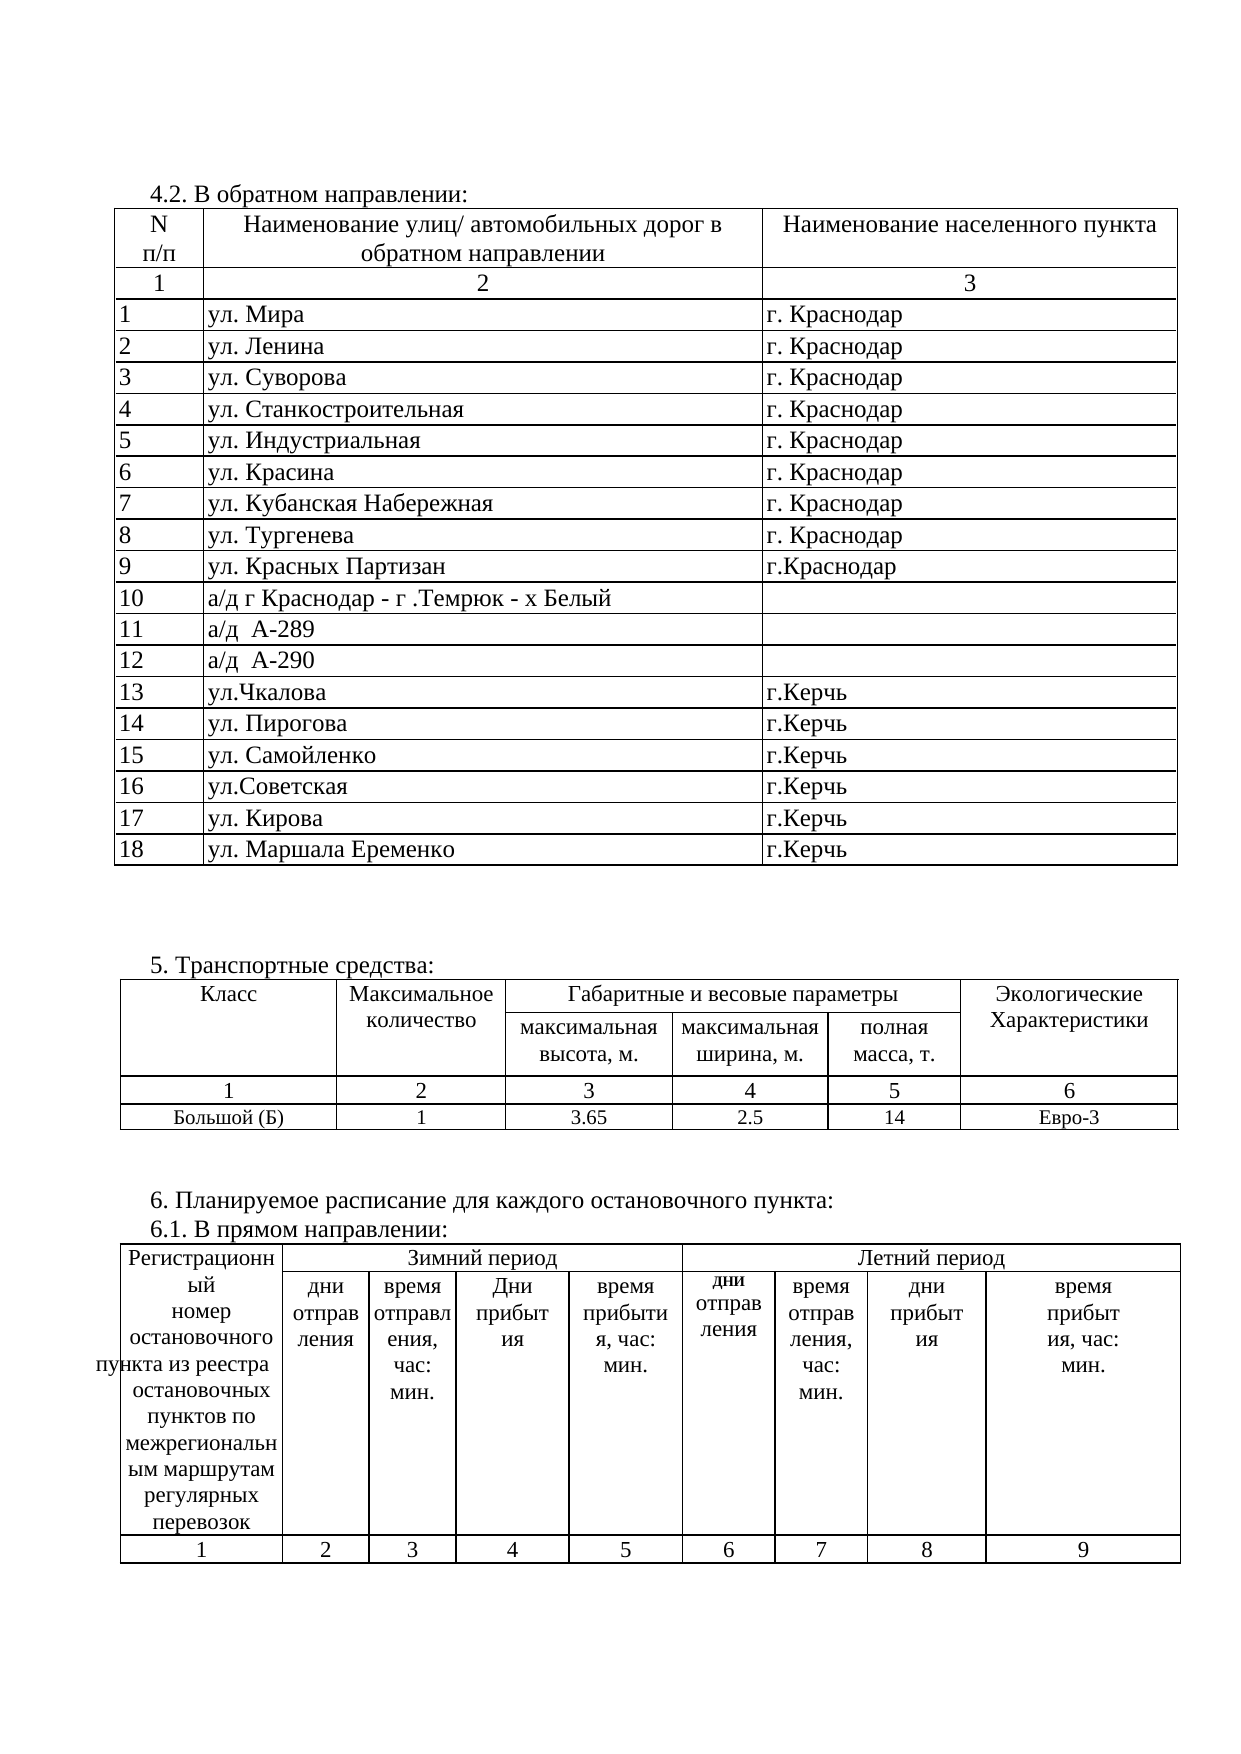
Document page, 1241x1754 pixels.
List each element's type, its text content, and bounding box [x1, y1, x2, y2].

table_cell 5 [829, 1077, 960, 1103]
table_cell 6 [683, 1536, 774, 1562]
table_cell Большой (Б) [121, 1105, 336, 1129]
table_header Экологические Характеристики [961, 980, 1177, 1075]
table_cell Евро-3 [961, 1105, 1177, 1129]
table_cell а/д А-289 [204, 614, 762, 644]
table_cell полная масса, т. [829, 1013, 960, 1075]
table_cell ул. Индустриальная [204, 426, 762, 455]
text 6. Планируемое расписание для каждого остановочного пункта: [150, 1185, 1090, 1214]
table_cell 12 [115, 645, 203, 676]
table_cell 7 [115, 488, 203, 518]
table_cell 1 [121, 1536, 282, 1562]
table_cell 16 [115, 771, 203, 801]
table_cell г. Краснодар [763, 393, 1177, 424]
table_cell ул. Пирогова [204, 709, 762, 738]
table_cell ул. Мира [204, 300, 762, 329]
table_cell максимальная высота, м. [506, 1013, 672, 1075]
table_cell ул. Красина [204, 457, 762, 487]
table_cell 2 [115, 331, 203, 361]
table_cell г.Краснодар [763, 550, 1177, 581]
table_header Класс [121, 980, 336, 1075]
table_cell [763, 581, 1177, 613]
table_cell [763, 644, 1177, 676]
table_cell ул. Красных Партизан [204, 551, 762, 581]
table_cell Дни прибыт ия [457, 1272, 568, 1534]
table_cell 3 [506, 1077, 672, 1103]
table_cell 4 [673, 1077, 827, 1103]
table_cell 1 [115, 299, 203, 329]
table_cell г. Краснодар [763, 330, 1177, 361]
table_cell г. Краснодар [763, 298, 1177, 329]
table_header N п/п [115, 209, 203, 267]
text 4.2. В обратном направлении: [150, 179, 1090, 207]
table_cell г. Краснодар [763, 518, 1177, 550]
table_cell 3.65 [506, 1105, 672, 1129]
table_cell максимальная ширина, м. [673, 1013, 827, 1075]
table_cell ул. Тургенева [204, 520, 762, 550]
table_cell 5 [570, 1536, 682, 1562]
table_cell 6 [961, 1077, 1177, 1103]
table_cell г. Краснодар [763, 455, 1177, 487]
table_cell г.Керчь [763, 801, 1177, 833]
table_cell ул. Суворова [204, 363, 762, 392]
table_cell 14 [829, 1105, 960, 1129]
table_cell 9 [987, 1536, 1180, 1562]
table_cell г.Керчь [763, 770, 1177, 801]
table_cell ул. Кубанская Набережная [204, 488, 762, 518]
table_cell г.Керчь [763, 707, 1177, 738]
table_cell 14 [115, 708, 203, 738]
table_cell ул. Маршала Еременко [204, 835, 762, 864]
table_cell 2 [204, 268, 762, 298]
text 5. Транспортные средства: [150, 950, 1090, 978]
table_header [121, 1245, 282, 1534]
table_header Наименование населенного пункта [763, 209, 1177, 267]
table_cell 18 [115, 834, 203, 864]
table_cell ул. Самойленко [204, 740, 762, 770]
table_cell г.Керчь [763, 676, 1177, 707]
table_cell дни отправ ления [283, 1272, 368, 1534]
table_cell г. Краснодар [763, 361, 1177, 392]
table_cell время прибыти я, час: мин. [570, 1272, 682, 1534]
table_cell г.Керчь [763, 833, 1177, 864]
table_cell 1 [115, 268, 203, 298]
table_cell 2 [283, 1536, 368, 1562]
table_cell 15 [115, 740, 203, 770]
table_cell 5 [115, 425, 203, 455]
table_cell 10 [115, 582, 203, 613]
table_cell ДНИ отправ ления [683, 1272, 774, 1534]
table_header Максимальное количество [337, 980, 505, 1075]
table_cell 1 [121, 1077, 336, 1103]
table_cell а/д А-290 [204, 646, 762, 676]
table_cell 2.5 [673, 1105, 827, 1129]
table_cell [763, 613, 1177, 644]
table_cell 4 [457, 1536, 568, 1562]
table_cell 7 [776, 1536, 867, 1562]
table_cell г. Краснодар [763, 487, 1177, 518]
table_cell 8 [868, 1536, 985, 1562]
table_cell 8 [115, 519, 203, 550]
table_cell ул.Чкалова [204, 677, 762, 707]
table_cell дни прибыт ия [868, 1272, 985, 1534]
table_cell 11 [115, 614, 203, 644]
table_cell 9 [115, 551, 203, 581]
table_cell 3 [115, 362, 203, 392]
table_cell 6 [115, 456, 203, 487]
table_cell время прибыт ия, час: мин. [987, 1272, 1180, 1534]
table_cell г.Керчь [763, 739, 1177, 770]
table_header Зимний период [283, 1245, 682, 1271]
table_cell время отправл ения, час: мин. [370, 1272, 455, 1534]
table_cell а/д г Краснодар - г .Темрюк - х Белый [204, 583, 762, 613]
table_cell ул.Советская [204, 772, 762, 801]
table_header Летний период [683, 1245, 1180, 1271]
table_cell г. Краснодар [763, 424, 1177, 455]
table_cell 2 [337, 1077, 505, 1103]
table_cell 17 [115, 803, 203, 833]
table_cell 1 [337, 1105, 505, 1129]
table_cell ул. Ленина [204, 331, 762, 361]
table_cell 4 [115, 394, 203, 424]
table_cell 3 [763, 267, 1177, 298]
table_cell 3 [370, 1536, 455, 1562]
table_header Наименование улиц/ автомобильных дорог в обратном направлении [204, 209, 762, 267]
text 6.1. В прямом направлении: [150, 1214, 1090, 1243]
table_cell ул. Станкостроительная [204, 394, 762, 424]
table_cell 13 [115, 677, 203, 707]
table_cell время отправ ления, час: мин. [776, 1272, 867, 1534]
table_cell ул. Кирова [204, 803, 762, 833]
table_header Габаритные и весовые параметры [506, 980, 960, 1012]
